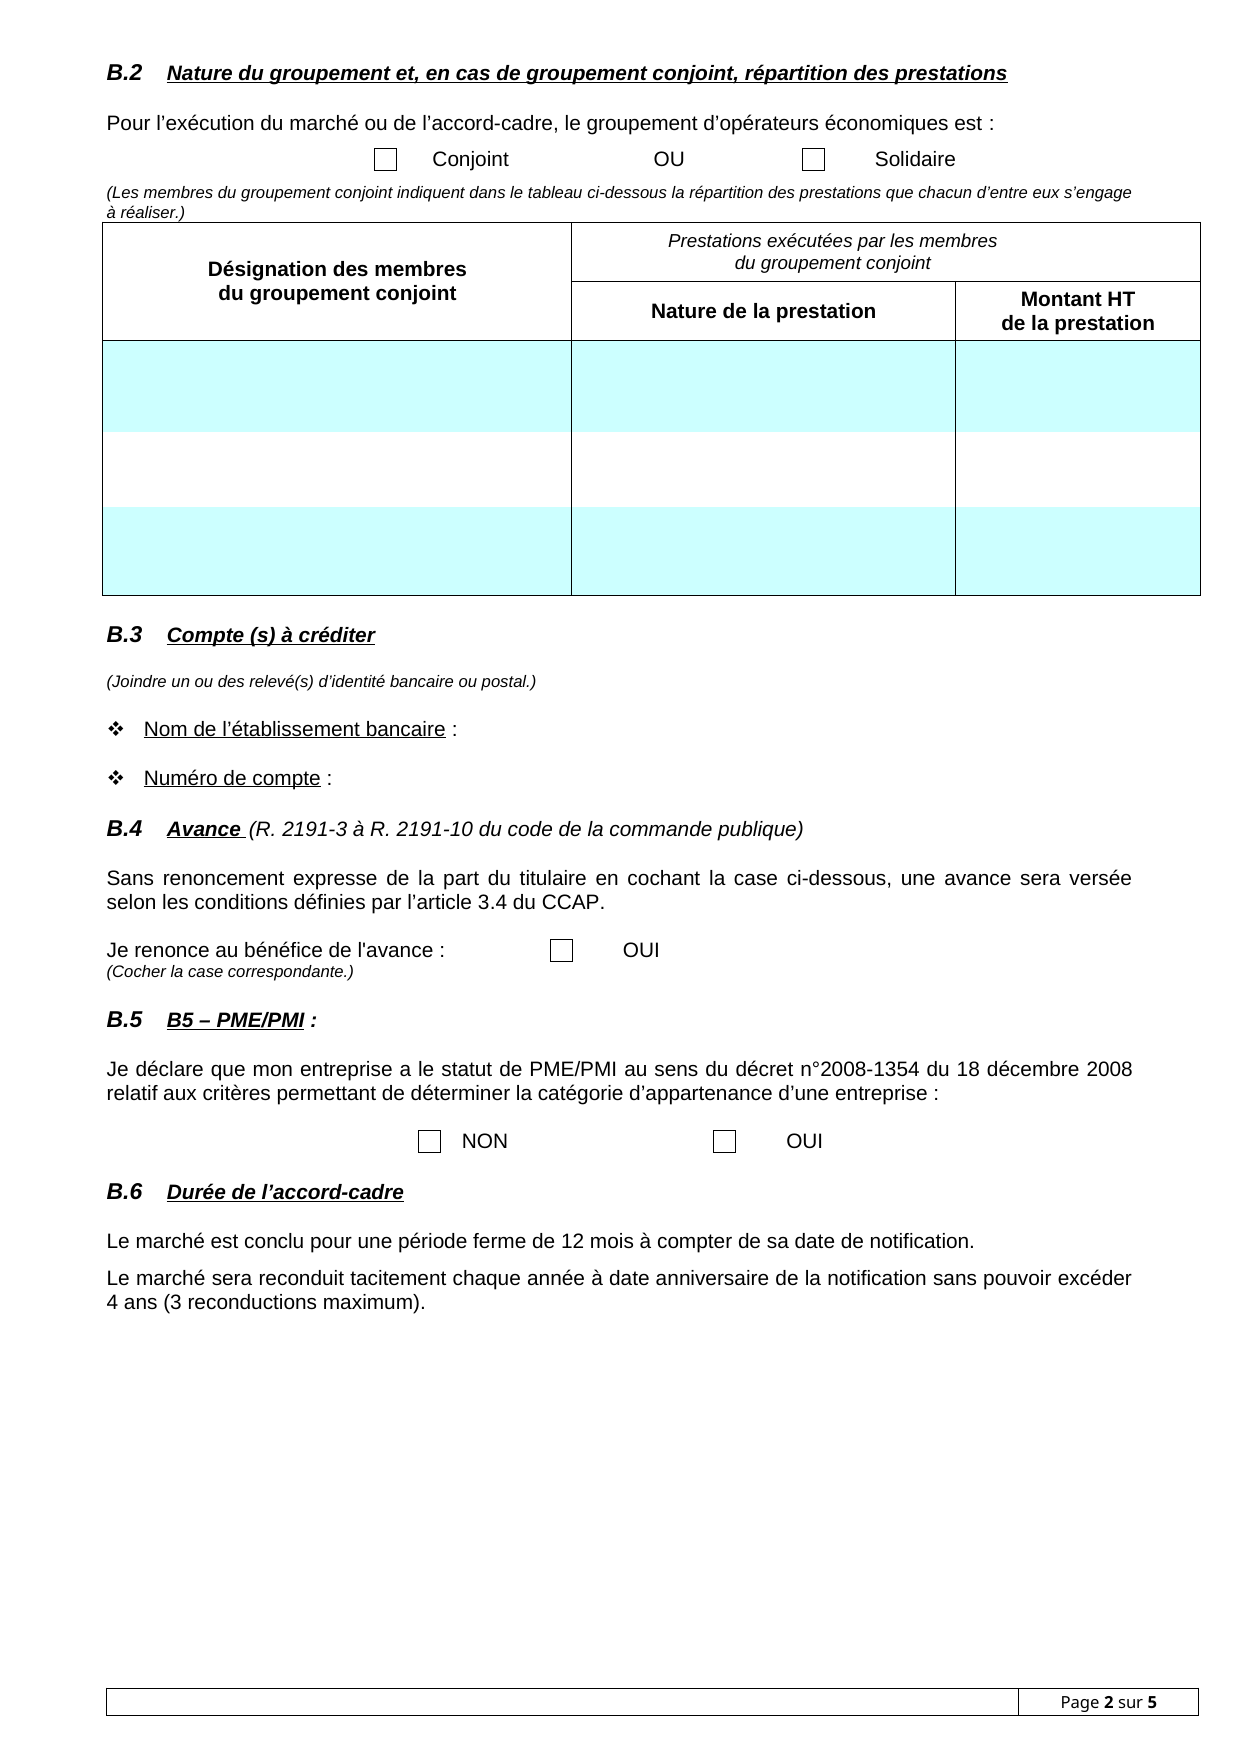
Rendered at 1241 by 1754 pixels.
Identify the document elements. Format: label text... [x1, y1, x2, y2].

table_cell [103, 341, 571, 432]
subtitle Durée de l’accord-cadre [106, 1178, 1134, 1204]
table_cell [572, 341, 955, 432]
list Nom de l’établissement bancaire : [106, 716, 1134, 740]
text Le marché sera reconduit tacitement chaque année à date anniversaire de la notification sans pouvoir excéder 4 ans (3 reconductions maximum). [106, 1266, 1134, 1314]
table_cell [572, 507, 955, 595]
table_header Désignation des membres du groupement conjoint [103, 223, 571, 340]
subtitle Avance (R. 2191-3 à R. 2191-10 du code de la commande publique) [106, 814, 1134, 841]
table_cell [103, 432, 571, 507]
subtitle B5 – PME/PMI : [106, 1006, 1134, 1032]
text Pour l’exécution du marché ou de l’accord-cadre, le groupement d’opérateurs économiques est : [106, 110, 1134, 134]
text (Les membres du groupement conjoint indiquent dans le tableau ci-dessous la répartition des prestations que chacun d’entre eux s’engage à réaliser.) [106, 183, 1134, 222]
text NON OUI [106, 1129, 1134, 1153]
table_cell [956, 507, 1200, 595]
subtitle Compte (s) à créditer [106, 621, 1134, 647]
text Sans renoncement expresse de la part du titulaire en cochant la case ci-dessous, une avance sera versée selon les conditions définies par l’article 3.4 du CCAP. [106, 866, 1134, 914]
subtitle Nature du groupement et, en cas de groupement conjoint, répartition des prestations [106, 59, 1134, 85]
text (Joindre un ou des relevé(s) d’identité bancaire ou postal.) [106, 672, 1134, 691]
text (Cocher la case correspondante.) [106, 962, 1134, 981]
text Le marché est conclu pour une période ferme de 12 mois à compter de sa date de notification. [106, 1229, 1134, 1253]
table_cell [103, 507, 571, 595]
list Numéro de compte : [106, 765, 1134, 789]
table_cell [956, 432, 1200, 507]
table_cell Nature de la prestation [572, 282, 955, 340]
text Je renonce au bénéfice de l'avance : OUI [106, 938, 1134, 962]
table_header Prestations exécutées par les membres du groupement conjoint [572, 223, 1200, 281]
text Conjoint OU Solidaire [106, 147, 1134, 171]
table_cell [956, 341, 1200, 432]
text Je déclare que mon entreprise a le statut de PME/PMI au sens du décret n°2008-1354 du 18 décembre 2008 relatif aux critères permettant de déterminer la catégorie d’appartenance d’une entreprise : [106, 1057, 1134, 1105]
table_cell Montant HT de la prestation [956, 282, 1200, 340]
table_cell [572, 432, 955, 507]
